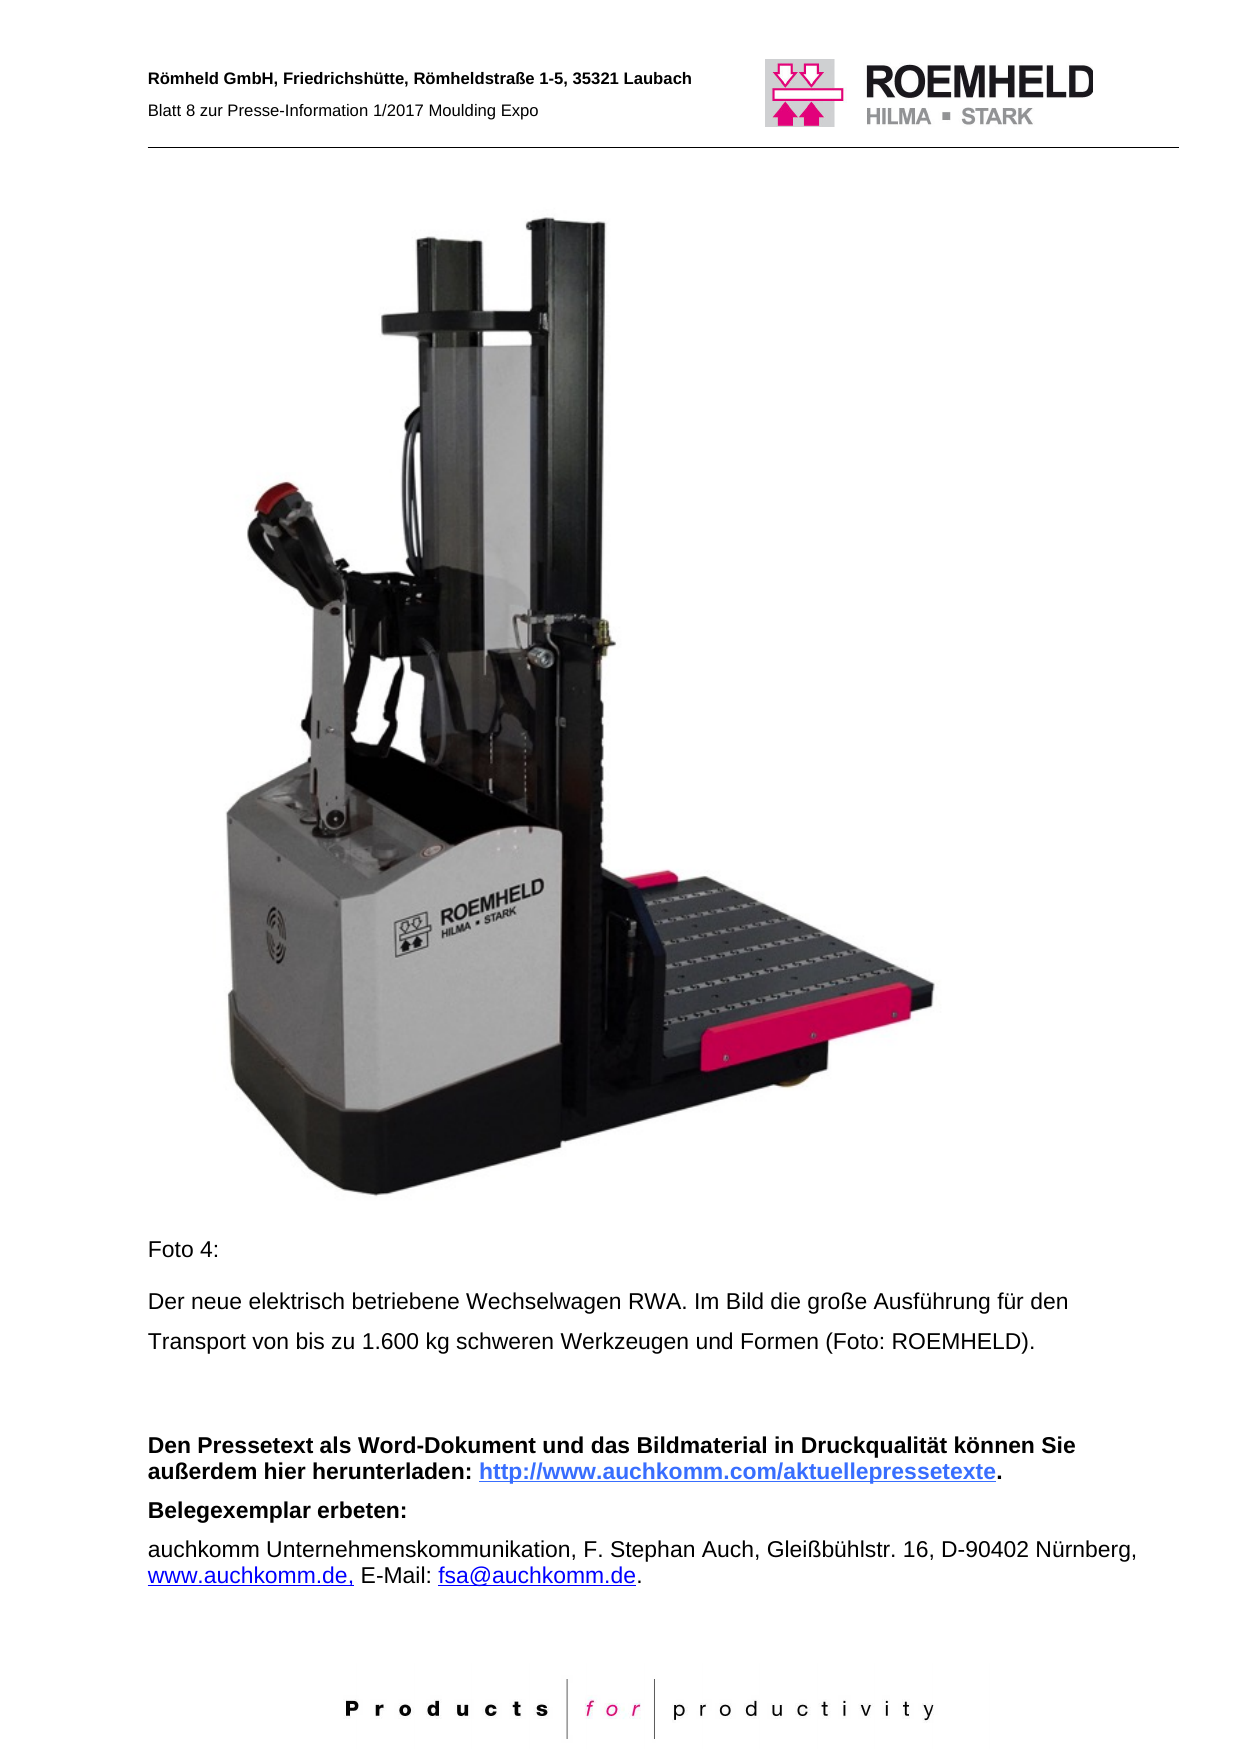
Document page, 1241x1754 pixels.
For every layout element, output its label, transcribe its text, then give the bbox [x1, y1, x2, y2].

picture [147, 186, 969, 1210]
picture [299, 1663, 990, 1749]
text Den Pressetext als Word-Dokument und das Bildmaterial in Druckqualität können Sie außerdem hier herunterladen: http://www.auchkomm.com/aktuellepressetexte. [148, 1432, 1162, 1484]
text Belegexemplar erbeten: [148, 1497, 1162, 1523]
text Der neue elektrisch betriebene Wechselwagen RWA. Im Bild die große Ausführung für den Transport von bis zu 1.600 kg schweren Werkzeugen und Formen (Foto: ROEMHELD). [148, 1288, 1162, 1354]
text auchkomm Unternehmenskommunikation, F. Stephan Auch, Gleißbühlstr. 16, D-90402 Nürnberg, www.auchkomm.de, E-Mail: fsa@auchkomm.de. [148, 1536, 1162, 1588]
text Foto 4: [148, 1236, 1162, 1263]
picture [763, 59, 1093, 126]
